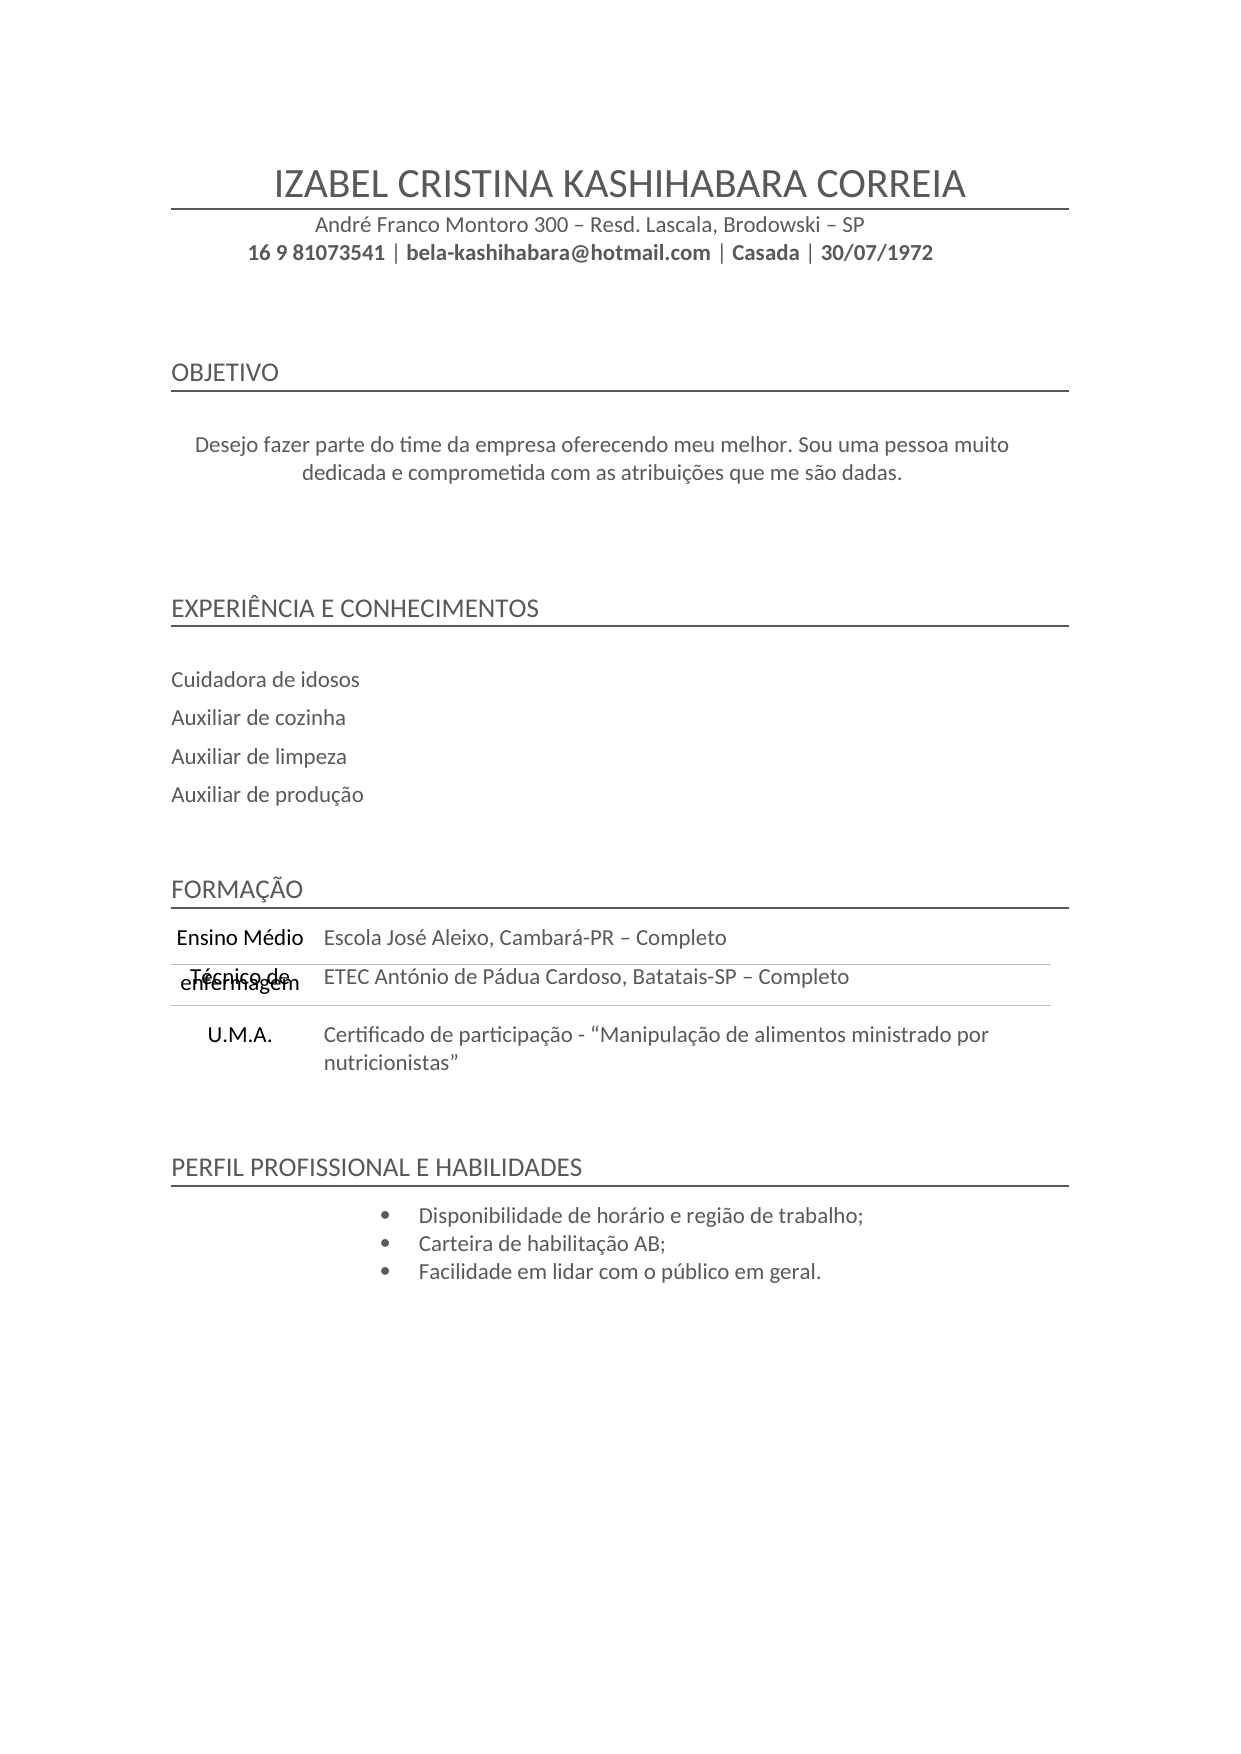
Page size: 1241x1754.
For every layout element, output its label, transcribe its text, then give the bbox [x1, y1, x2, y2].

table_cell ETEC António de Pádua Cardoso, Batatais-SP – Completo [324, 965, 1051, 1004]
table_header Ensino Médio [171, 909, 323, 964]
subtitle Experiência e Conhecimentos [171, 593, 1069, 625]
text André Franco Montoro 300 – Resd. Lascala, Brodowski – SP [171, 210, 1009, 238]
text Auxiliar de limpeza [171, 742, 1009, 770]
table_cell Certificado de participação - “Manipulação de alimentos ministrado por nutricionistas” [324, 1006, 1051, 1086]
text 16 9 81073541 | bela-kashihabara@hotmail.com | Casada | 30/07/1972 [171, 238, 1009, 266]
table_cell U.M.A. [171, 1006, 323, 1086]
text Auxiliar de cozinha [171, 703, 1009, 732]
text Desejo fazer parte do time da empresa oferecendo meu melhor. Sou uma pessoa muito dedicada e comprometida com as atribuições que me são dadas. [171, 430, 1034, 486]
table_header Disponibilidade de horário e região de trabalho; Carteira de habilitação AB; Facilidade em lidar com o público em geral. [171, 1187, 1069, 1296]
text Auxiliar de produção [171, 780, 1009, 808]
text Cuidadora de idosos [171, 665, 1009, 693]
title izabel cristina kashihabara correia [171, 163, 1069, 208]
subtitle Perfil profissional e habilidades [171, 1153, 1069, 1185]
table_cell Técnico de enfermagem [171, 965, 323, 1004]
table_header Escola José Aleixo, Cambará-PR – Completo [324, 909, 1051, 964]
